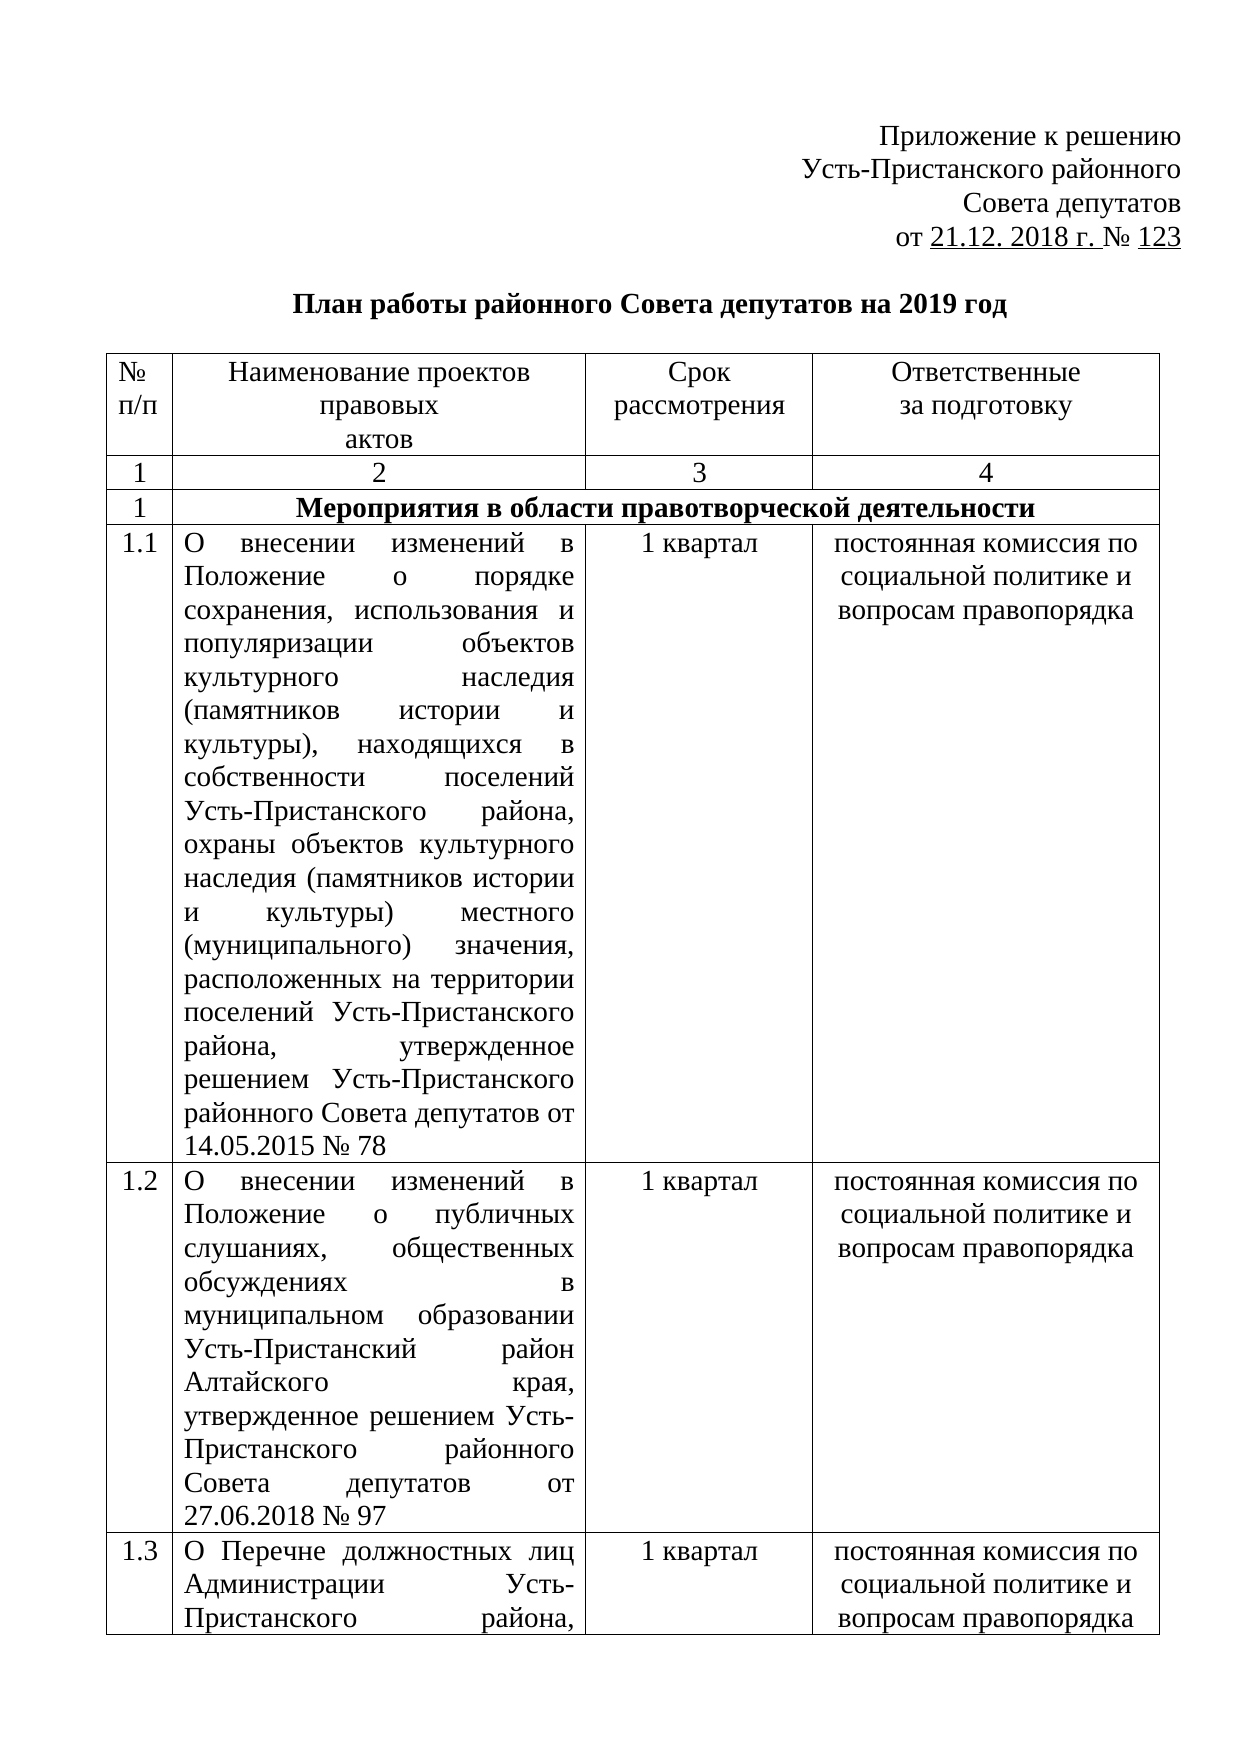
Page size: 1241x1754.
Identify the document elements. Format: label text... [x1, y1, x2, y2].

table_cell 1.1 [107, 525, 172, 1162]
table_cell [173, 1533, 585, 1634]
table_cell 2 [173, 456, 585, 489]
table_header Ответственные за подготовку [813, 354, 1159, 454]
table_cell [813, 1533, 1159, 1634]
table_cell Мероприятия в области правотворческой деятельности [173, 490, 1159, 524]
table_cell 1.3 [107, 1533, 172, 1634]
table_cell 1.2 [107, 1163, 172, 1532]
table_cell О внесении изменений в Положение о порядке сохранения, использования и популяризации объектов культурного наследия (памятников истории и культуры), находящихся в собственности поселений Усть-Пристанского района, охраны объектов культурного наследия (памятников истории и культуры) местного (муниципального) значения, расположенных на территории поселений Усть-Пристанского района, утвержденное решением Усть-Пристанского районного Совета депутатов от 14.05.2015 № 78 [173, 525, 585, 1162]
table_cell 1 квартал [586, 525, 812, 1162]
table_cell постоянная комиссия по социальной политике и вопросам правопорядка [813, 1163, 1159, 1532]
text Совета депутатов [681, 185, 1181, 219]
table_cell постоянная комиссия по социальной политике и вопросам правопорядка [813, 525, 1159, 1162]
table_cell 4 [813, 456, 1159, 489]
table_cell О внесении изменений в Положение о публичных слушаниях, общественных обсуждениях в муниципальном образовании Усть-Пристанский район Алтайского края, утвержденное решением Усть-Пристанского районного Совета депутатов от 27.06.2018 № 97 [173, 1163, 585, 1532]
table_cell 1 квартал [586, 1163, 812, 1532]
text Усть-Пристанского районного [681, 152, 1181, 185]
table_cell 1 квартал [586, 1533, 812, 1634]
table_cell 1 [107, 490, 172, 524]
text Приложение к решению [681, 118, 1181, 152]
table_header № п/п [107, 354, 172, 454]
table_cell 3 [586, 456, 812, 489]
table_header Наименование проектов правовых актов [173, 354, 585, 454]
text от 21.12. 2018 г. № 123 [681, 219, 1181, 252]
table_cell 1 [107, 456, 172, 489]
text План работы районного Совета депутатов на 2019 год [118, 286, 1181, 319]
table_header Срок рассмотрения [586, 354, 812, 454]
